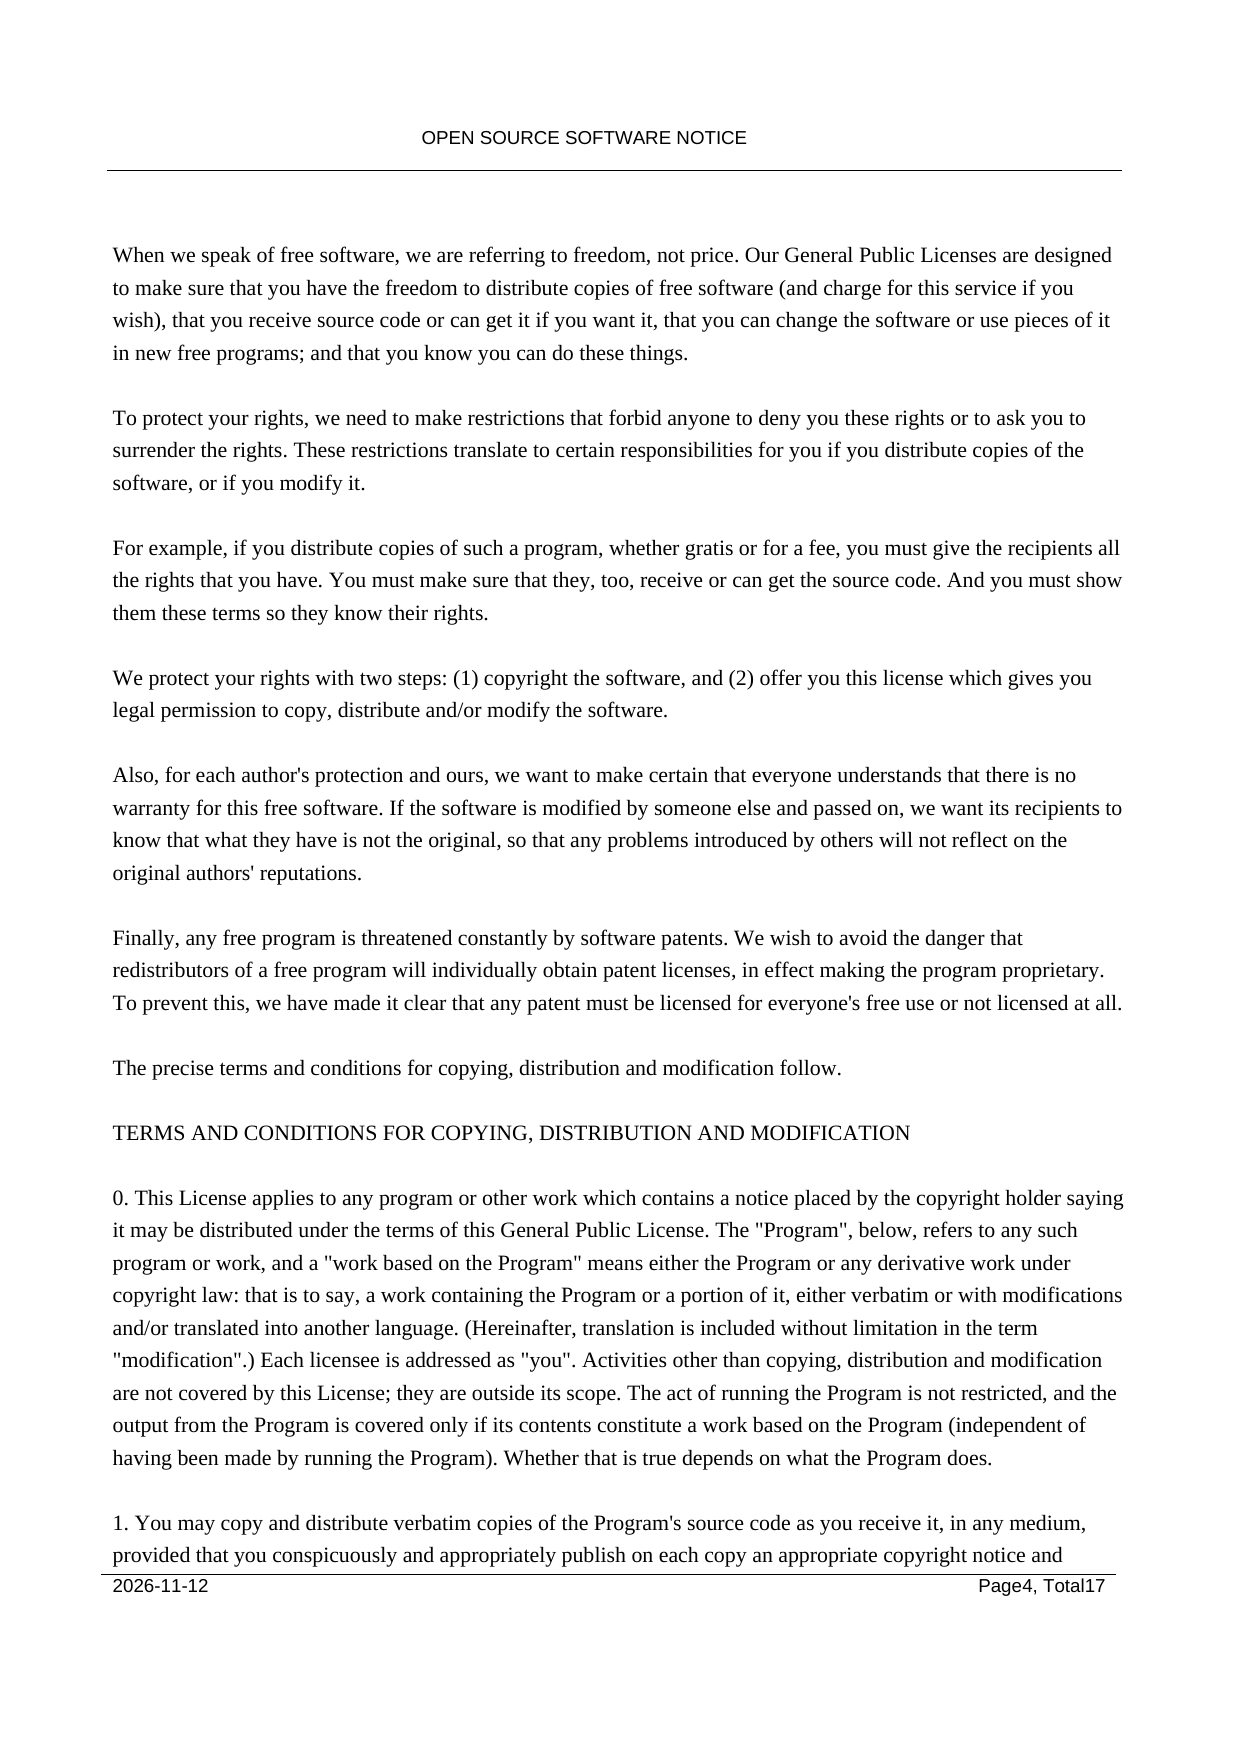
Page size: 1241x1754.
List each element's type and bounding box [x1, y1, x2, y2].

text [112, 206, 1128, 1571]
